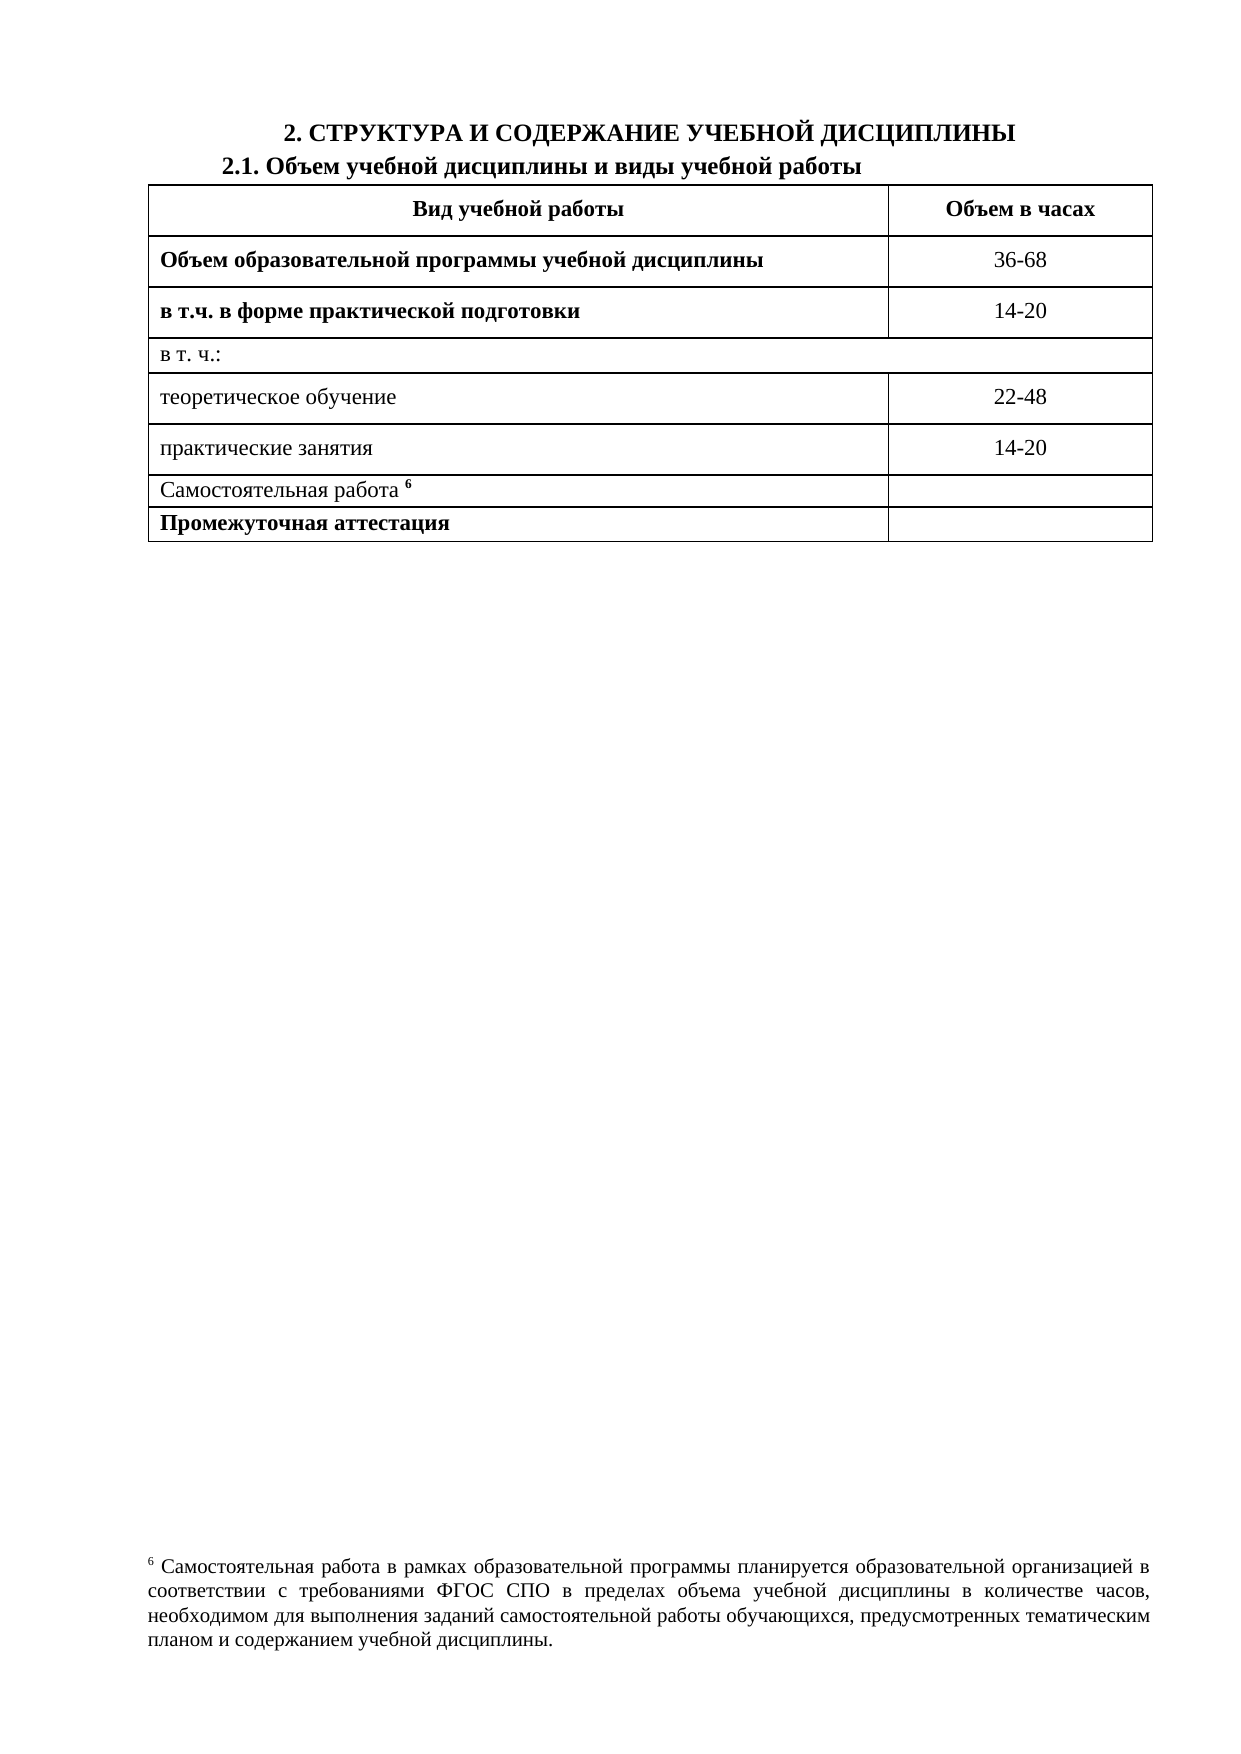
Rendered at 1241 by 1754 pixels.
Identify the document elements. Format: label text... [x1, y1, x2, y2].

table_cell 36-68 [889, 237, 1152, 286]
table_header Вид учебной работы [149, 186, 888, 235]
table_cell 14-20 [889, 425, 1152, 474]
table_cell теоретическое обучение [149, 374, 888, 423]
text 2. СТРУКТУРА И СОДЕРЖАНИЕ УЧЕБНОЙ ДИСЦИПЛИНЫ [148, 118, 1152, 147]
table_cell в т. ч.: [149, 339, 1152, 372]
table_cell 22-48 [889, 374, 1152, 423]
table_cell Самостоятельная работа [149, 476, 888, 506]
text 2.1. Объем учебной дисциплины и виды учебной работы [148, 151, 1152, 180]
table_cell практические занятия [149, 425, 888, 474]
table_cell Объем образовательной программы учебной дисциплины [149, 237, 888, 286]
table_header Объем в часах [889, 186, 1152, 235]
table_cell в т.ч. в форме практической подготовки [149, 288, 888, 337]
table_cell Промежуточная аттестация [149, 508, 888, 541]
table_cell 14-20 [889, 288, 1152, 337]
table_cell [889, 476, 1152, 506]
table_cell [889, 508, 1152, 541]
